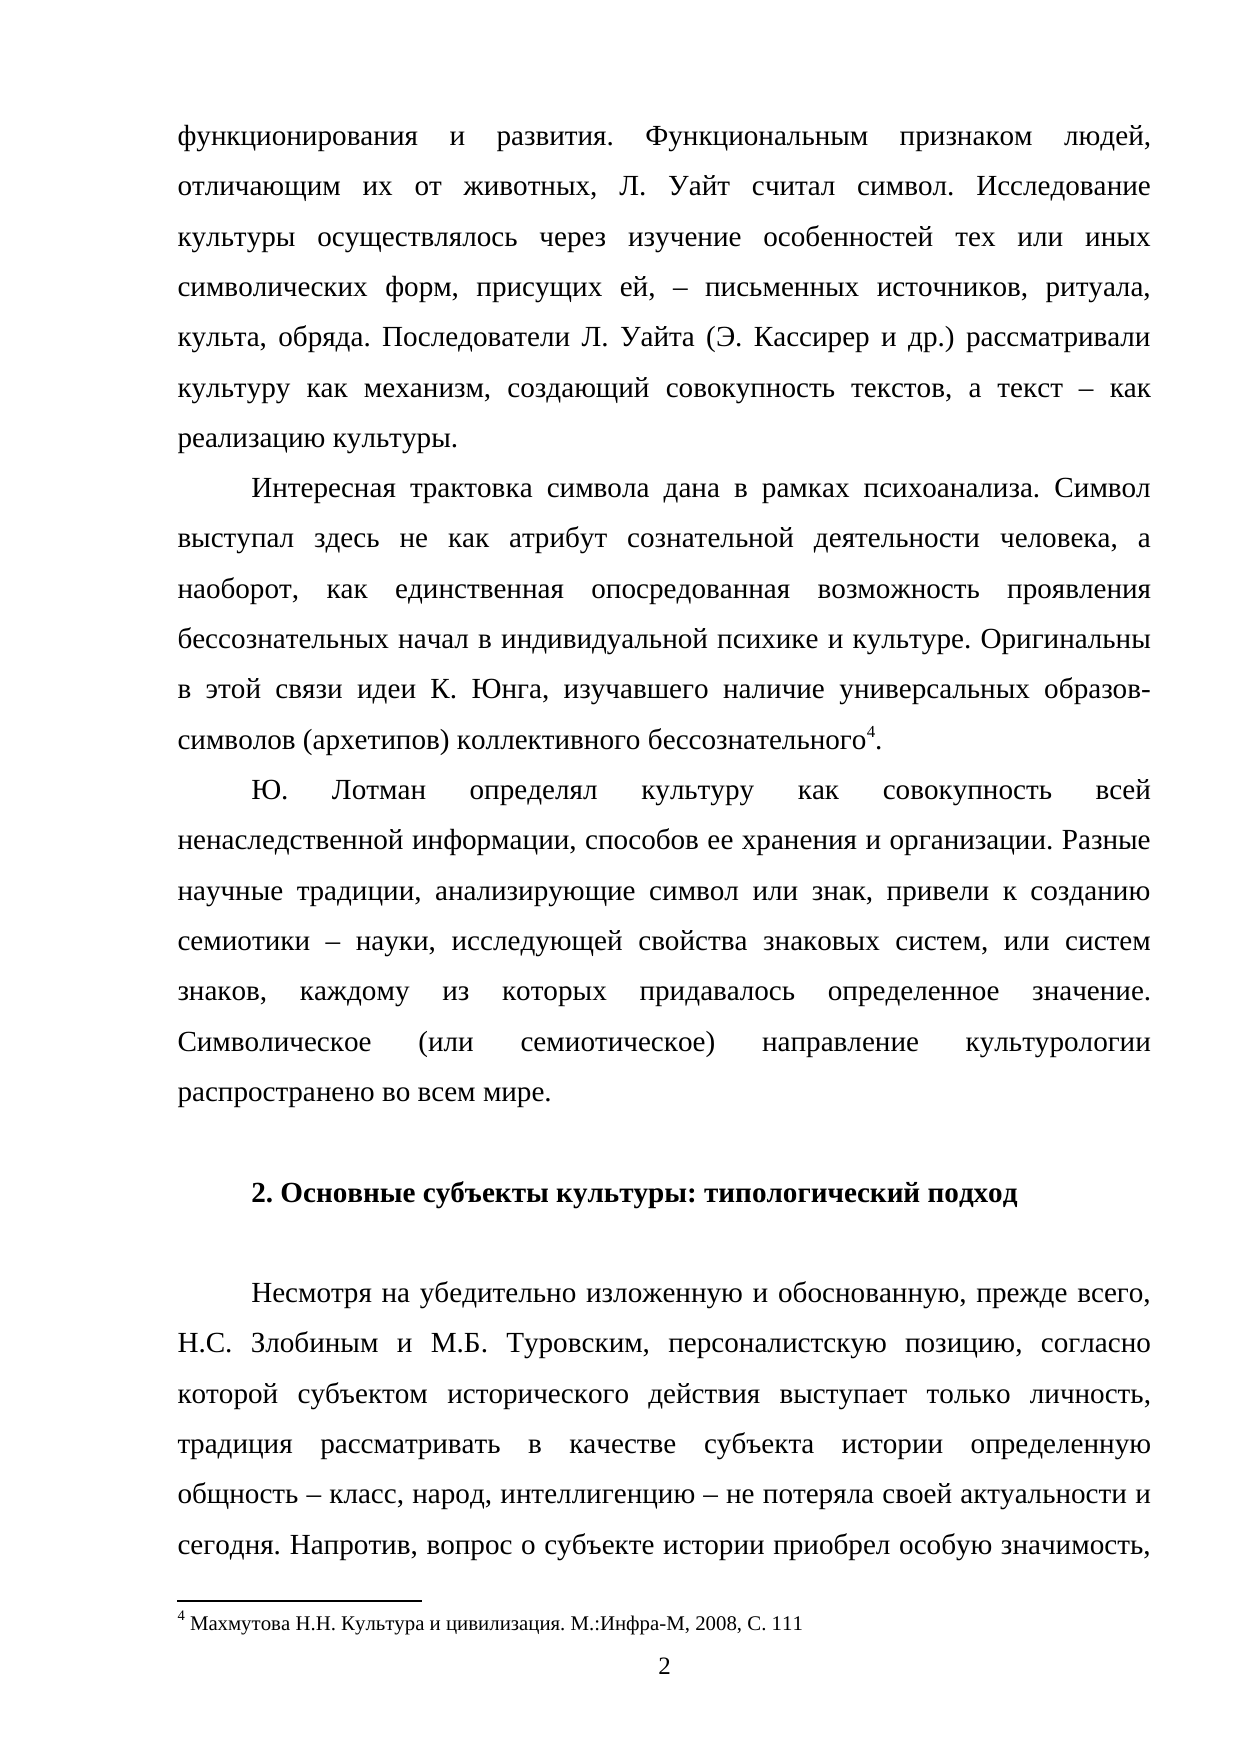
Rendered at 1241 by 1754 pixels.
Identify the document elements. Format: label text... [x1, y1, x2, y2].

text Интересная трактовка символа дана в рамках психоанализа. Символ выступал здесь не как атрибут сознательной деятельности человека, а наоборот, как единственная опосредованная возможность проявления бессознательных начал в индивидуальной психике и культуре. Оригинальны в этой связи идеи К. Юнга, изучавшего наличие универсальных образов-символов (архетипов) коллективного бессознательного. [177, 470, 1152, 755]
text 2. Основные субъекты культуры: типологический подход [177, 1175, 1152, 1208]
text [177, 1275, 1152, 1560]
text Ю. Лотман определял культуру как совокупность всей ненаследственной информации, способов ее хранения и организации. Разные научные традиции, анализирующие символ или знак, привели к созданию семиотики – науки, исследующей свойства знаковых систем, или систем знаков, каждому из которых придавалось определенное значение. Символическое (или семиотическое) направление культурологии распространено во всем мире. [177, 772, 1152, 1108]
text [177, 118, 1152, 453]
